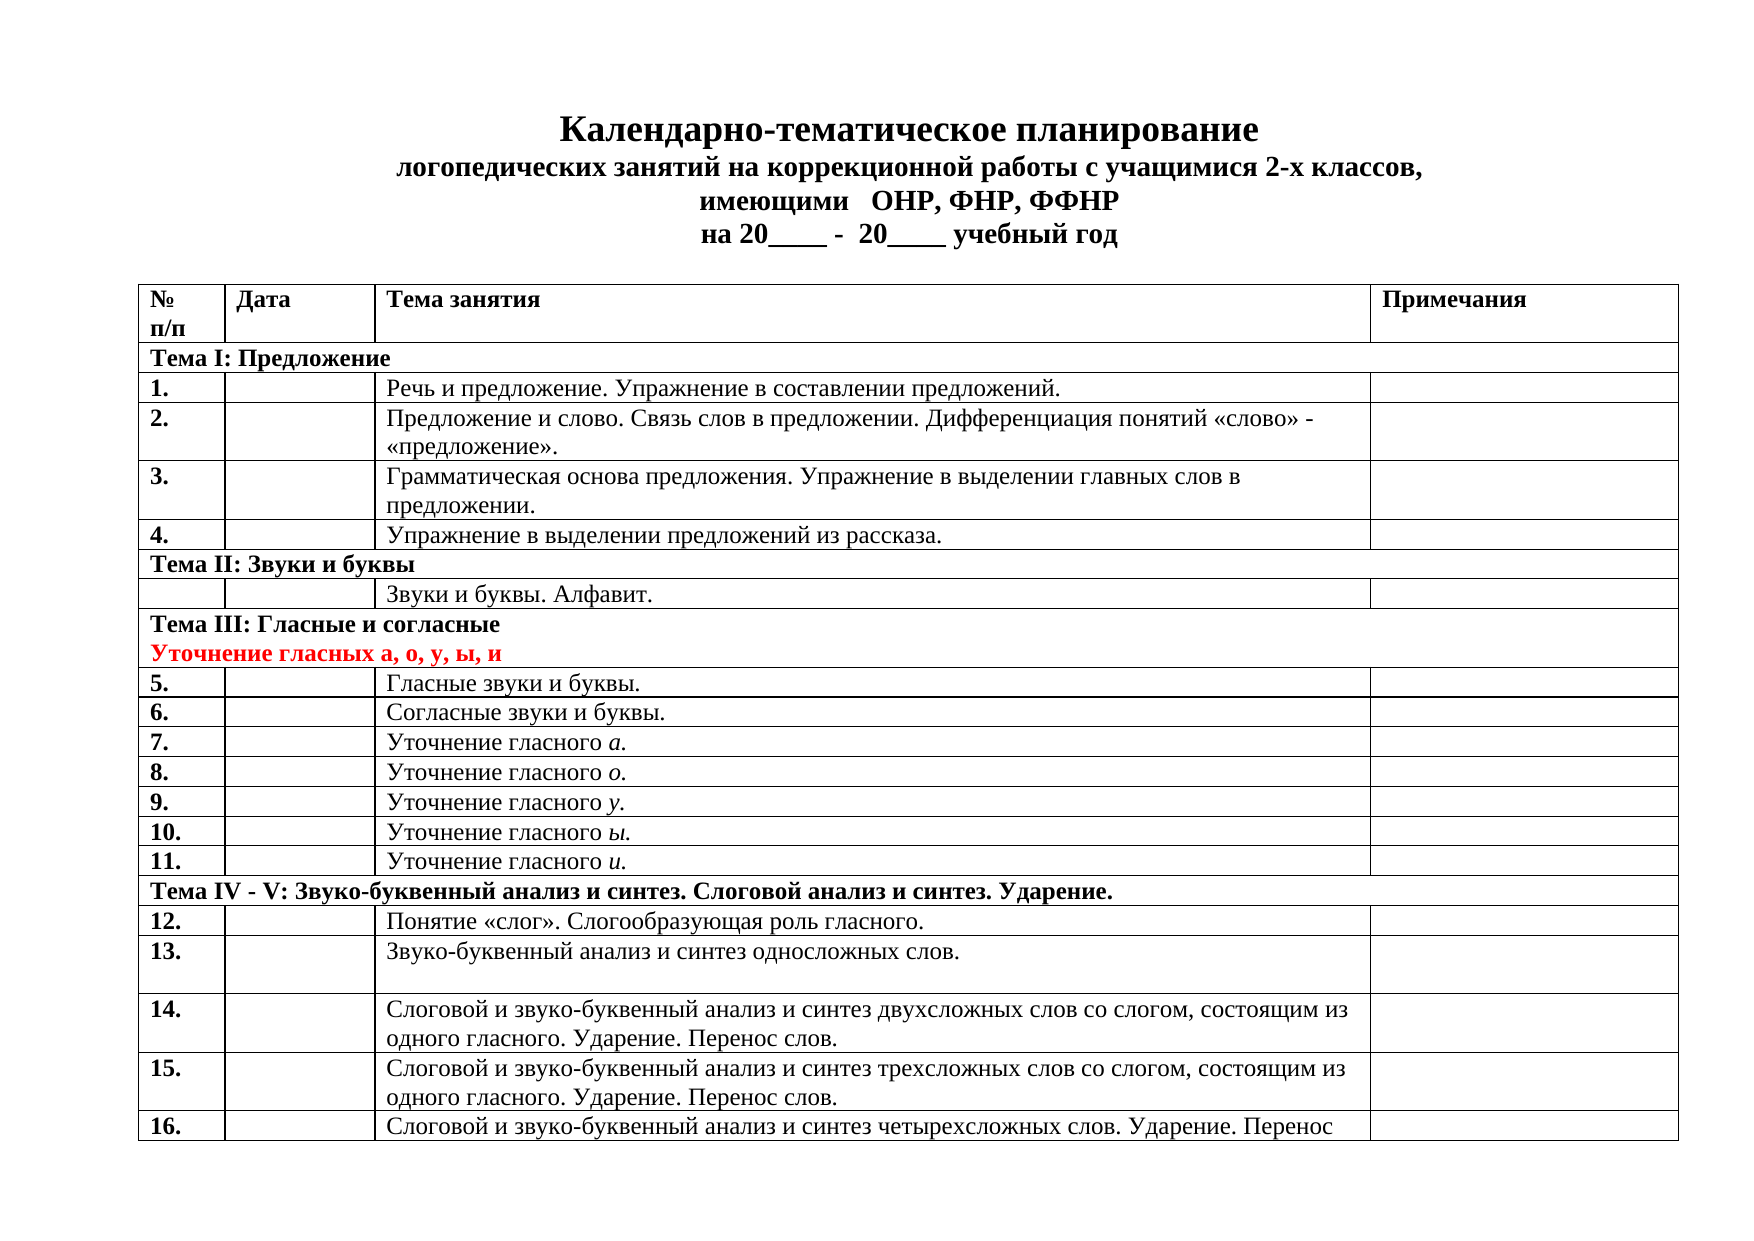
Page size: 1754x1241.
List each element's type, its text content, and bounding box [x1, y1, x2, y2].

table_cell [226, 373, 374, 402]
table_cell Речь и предложение. Упражнение в составлении предложений. [376, 373, 1370, 402]
table_cell [226, 1111, 374, 1140]
table_cell [139, 757, 224, 786]
table_cell [139, 461, 224, 519]
table_cell Тема II: Звуки и буквы [139, 550, 1678, 578]
table_cell [226, 461, 374, 519]
table_cell [1371, 461, 1678, 519]
table_cell [139, 1111, 224, 1140]
table_cell Уточнение гласного а. [376, 727, 1370, 756]
table_cell [226, 1053, 374, 1110]
text логопедических занятий на коррекционной работы с учащимися 2-х классов, [150, 149, 1668, 183]
table_cell Согласные звуки и буквы. [376, 698, 1370, 726]
table_cell [1371, 1111, 1678, 1140]
text имеющими ОНР, ФНР, ФФНР [150, 183, 1668, 216]
table_cell Гласные звуки и буквы. [376, 668, 1370, 696]
table_cell [1371, 698, 1678, 726]
text на 20____ - 20____ учебный год [150, 216, 1668, 250]
table_header Примечания [1371, 285, 1678, 342]
title Календарно-тематическое планирование [150, 106, 1668, 149]
table_cell [1371, 373, 1678, 402]
table_cell [226, 817, 374, 845]
table_header Дата [226, 285, 374, 342]
table_cell Звуки и буквы. Алфавит. [376, 579, 1370, 608]
table_cell [1371, 994, 1678, 1052]
table_cell [139, 727, 224, 756]
table_cell [1371, 906, 1678, 935]
table_cell [1371, 403, 1678, 460]
table_cell Грамматическая основа предложения. Упражнение в выделении главных слов в предложении. [376, 461, 1370, 519]
table_cell Уточнение гласного о. [376, 757, 1370, 786]
table_cell [226, 906, 374, 935]
table_cell [139, 520, 224, 548]
table_cell [1371, 668, 1678, 696]
table_cell Предложение и слово. Связь слов в предложении. Дифференциация понятий «слово» - «предложение». [376, 403, 1370, 460]
table_cell [1371, 787, 1678, 816]
table_cell [139, 906, 224, 935]
table_cell Уточнение гласного у. [376, 787, 1370, 816]
table_cell Слоговой и звуко-буквенный анализ и синтез двухсложных слов со слогом, состоящим из одного гласного. Ударение. Перенос слов. [376, 994, 1370, 1052]
table_cell [226, 579, 374, 608]
table_cell Уточнение гласного и. [376, 846, 1370, 875]
table_cell Тема IV - V: Звуко-буквенный анализ и синтез. Слоговой анализ и синтез. Ударение. [139, 876, 1678, 905]
table_header № п/п [139, 285, 224, 342]
table_cell [1371, 936, 1678, 993]
table_cell [139, 373, 224, 402]
table_cell [226, 520, 374, 548]
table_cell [376, 1111, 1370, 1140]
table_cell Тема I: Предложение [139, 343, 1678, 372]
table_cell [226, 994, 374, 1052]
table_cell Понятие «слог». Слогообразующая роль гласного. [376, 906, 1370, 935]
table_cell Звуко-буквенный анализ и синтез односложных слов. [376, 936, 1370, 993]
table_cell [139, 936, 224, 993]
table_cell [226, 846, 374, 875]
table_cell [1371, 757, 1678, 786]
table_cell [226, 698, 374, 726]
table_cell Слоговой и звуко-буквенный анализ и синтез трехсложных слов со слогом, состоящим из одного гласного. Ударение. Перенос слов. [376, 1053, 1370, 1110]
table_cell [226, 668, 374, 696]
table_cell [1371, 846, 1678, 875]
table_cell [139, 668, 224, 696]
table_cell [226, 727, 374, 756]
table_cell [226, 403, 374, 460]
table_cell [139, 787, 224, 816]
table_cell [139, 698, 224, 726]
table_cell [139, 817, 224, 845]
table_cell [1371, 727, 1678, 756]
table_cell [226, 757, 374, 786]
table_cell Уточнение гласного ы. [376, 817, 1370, 845]
table_cell [226, 936, 374, 993]
table_cell Тема III: Гласные и согласные Уточнение гласных а, о, у, ы, и [139, 609, 1678, 667]
table_cell [1371, 1053, 1678, 1110]
table_cell [226, 787, 374, 816]
table_cell [139, 994, 224, 1052]
table_cell [139, 846, 224, 875]
table_cell [1371, 520, 1678, 548]
table_cell [1371, 817, 1678, 845]
table_cell [1371, 579, 1678, 608]
table_cell [139, 579, 224, 608]
table_cell [139, 403, 224, 460]
table_header Тема занятия [376, 285, 1370, 342]
table_cell [139, 1053, 224, 1110]
table_cell Упражнение в выделении предложений из рассказа. [376, 520, 1370, 548]
